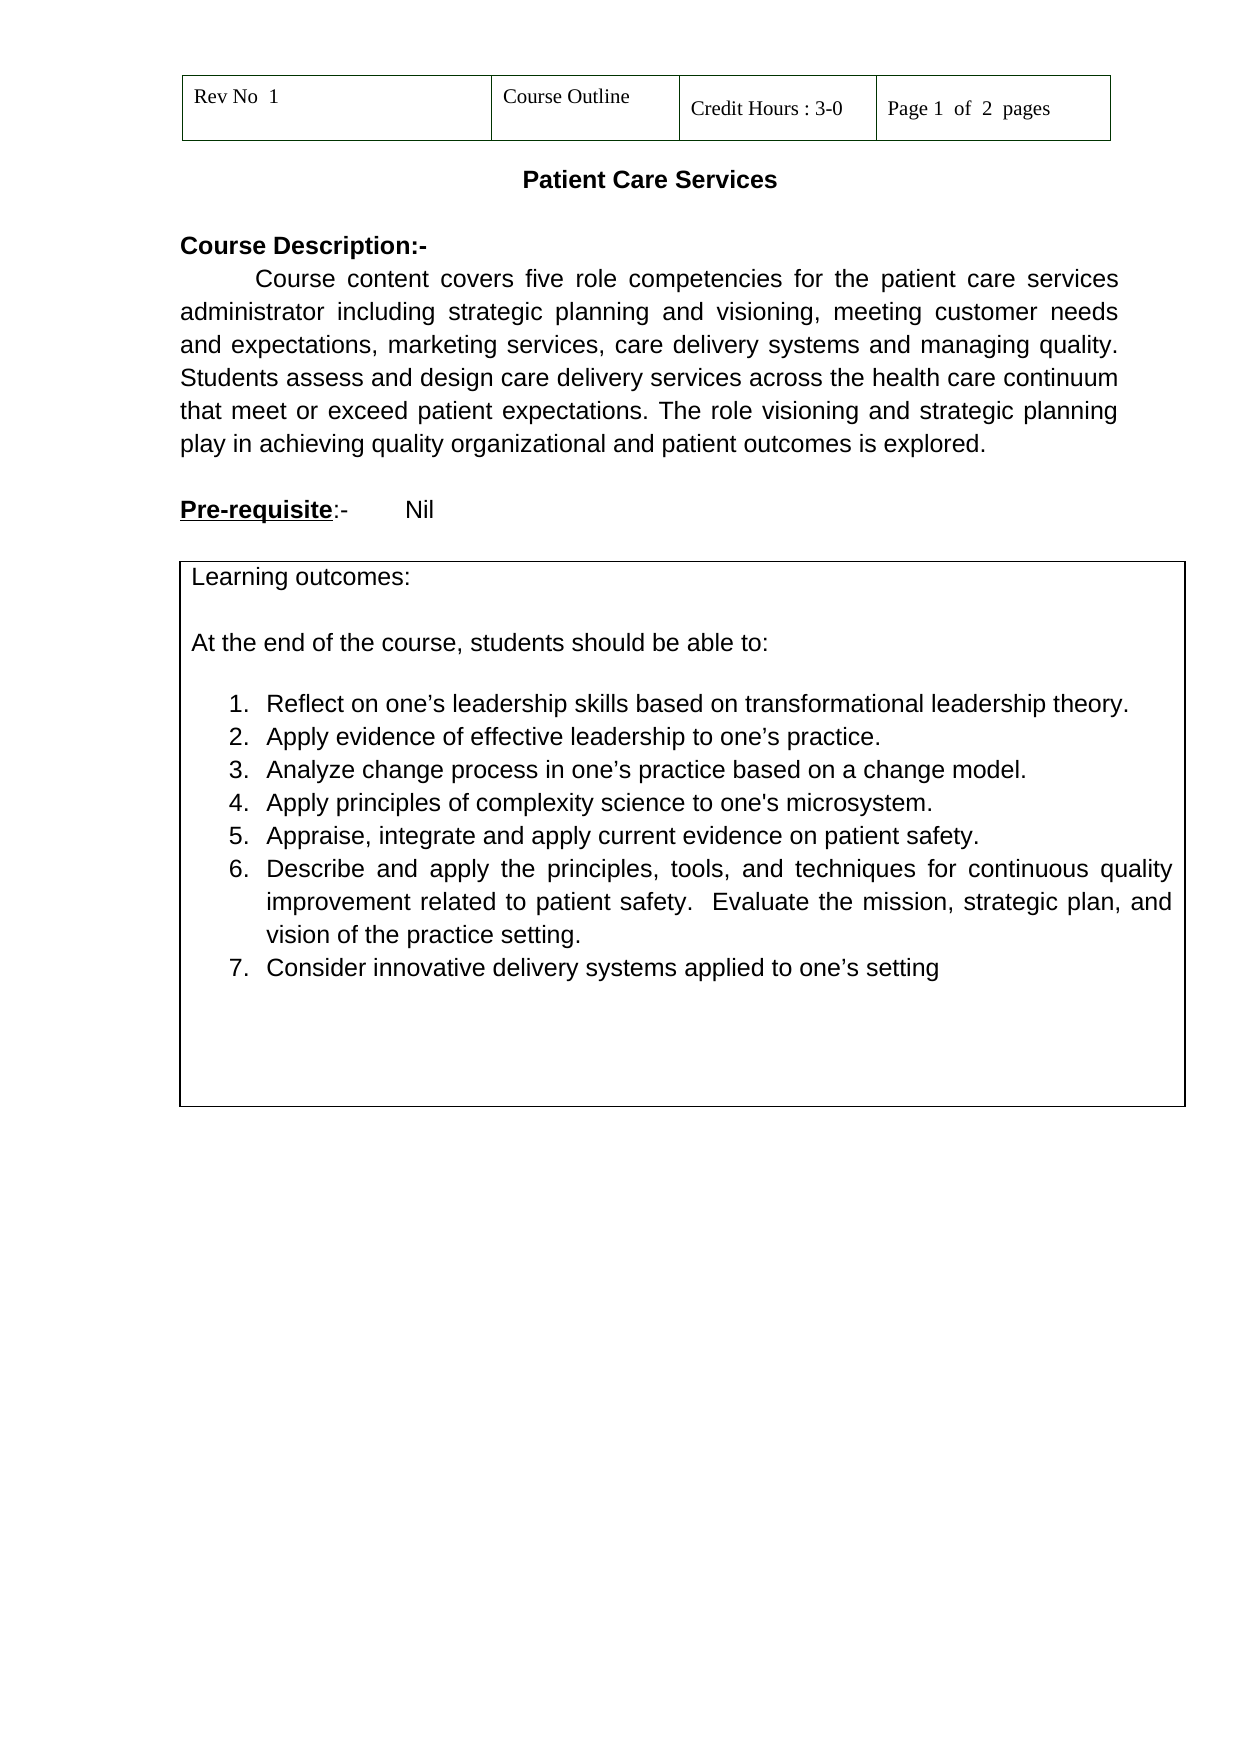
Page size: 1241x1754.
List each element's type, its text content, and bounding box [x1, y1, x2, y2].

text Course Description:- [180, 231, 1120, 259]
text Pre-requisite:- Nil [180, 495, 1120, 524]
text Course content covers five role competencies for the patient care services administrator including strategic planning and visioning, meeting customer needs and expectations, marketing services, care delivery systems and managing quality. Students assess and design care delivery services across the health care continuum that meet or exceed patient expectations. The role visioning and strategic planning play in achieving quality organizational and patient outcomes is explored. [180, 264, 1120, 458]
text Patient Care Services [180, 165, 1120, 193]
table_header Learning outcomes: At the end of the course, students should be able to: Reflect on one’s leadership skills based on transformational leadership theory. Apply evidence of effective leadership to one’s practice. Analyze change process in one’s practice based on a change model. Apply principles of complexity science to one's microsystem. Appraise, integrate and apply current evidence on patient safety. Describe and apply the principles, tools, and techniques for continuous quality improvement related to patient safety. Evaluate the mission, strategic plan, and vision of the practice setting. Consider innovative delivery systems applied to one’s setting [181, 562, 1184, 1106]
